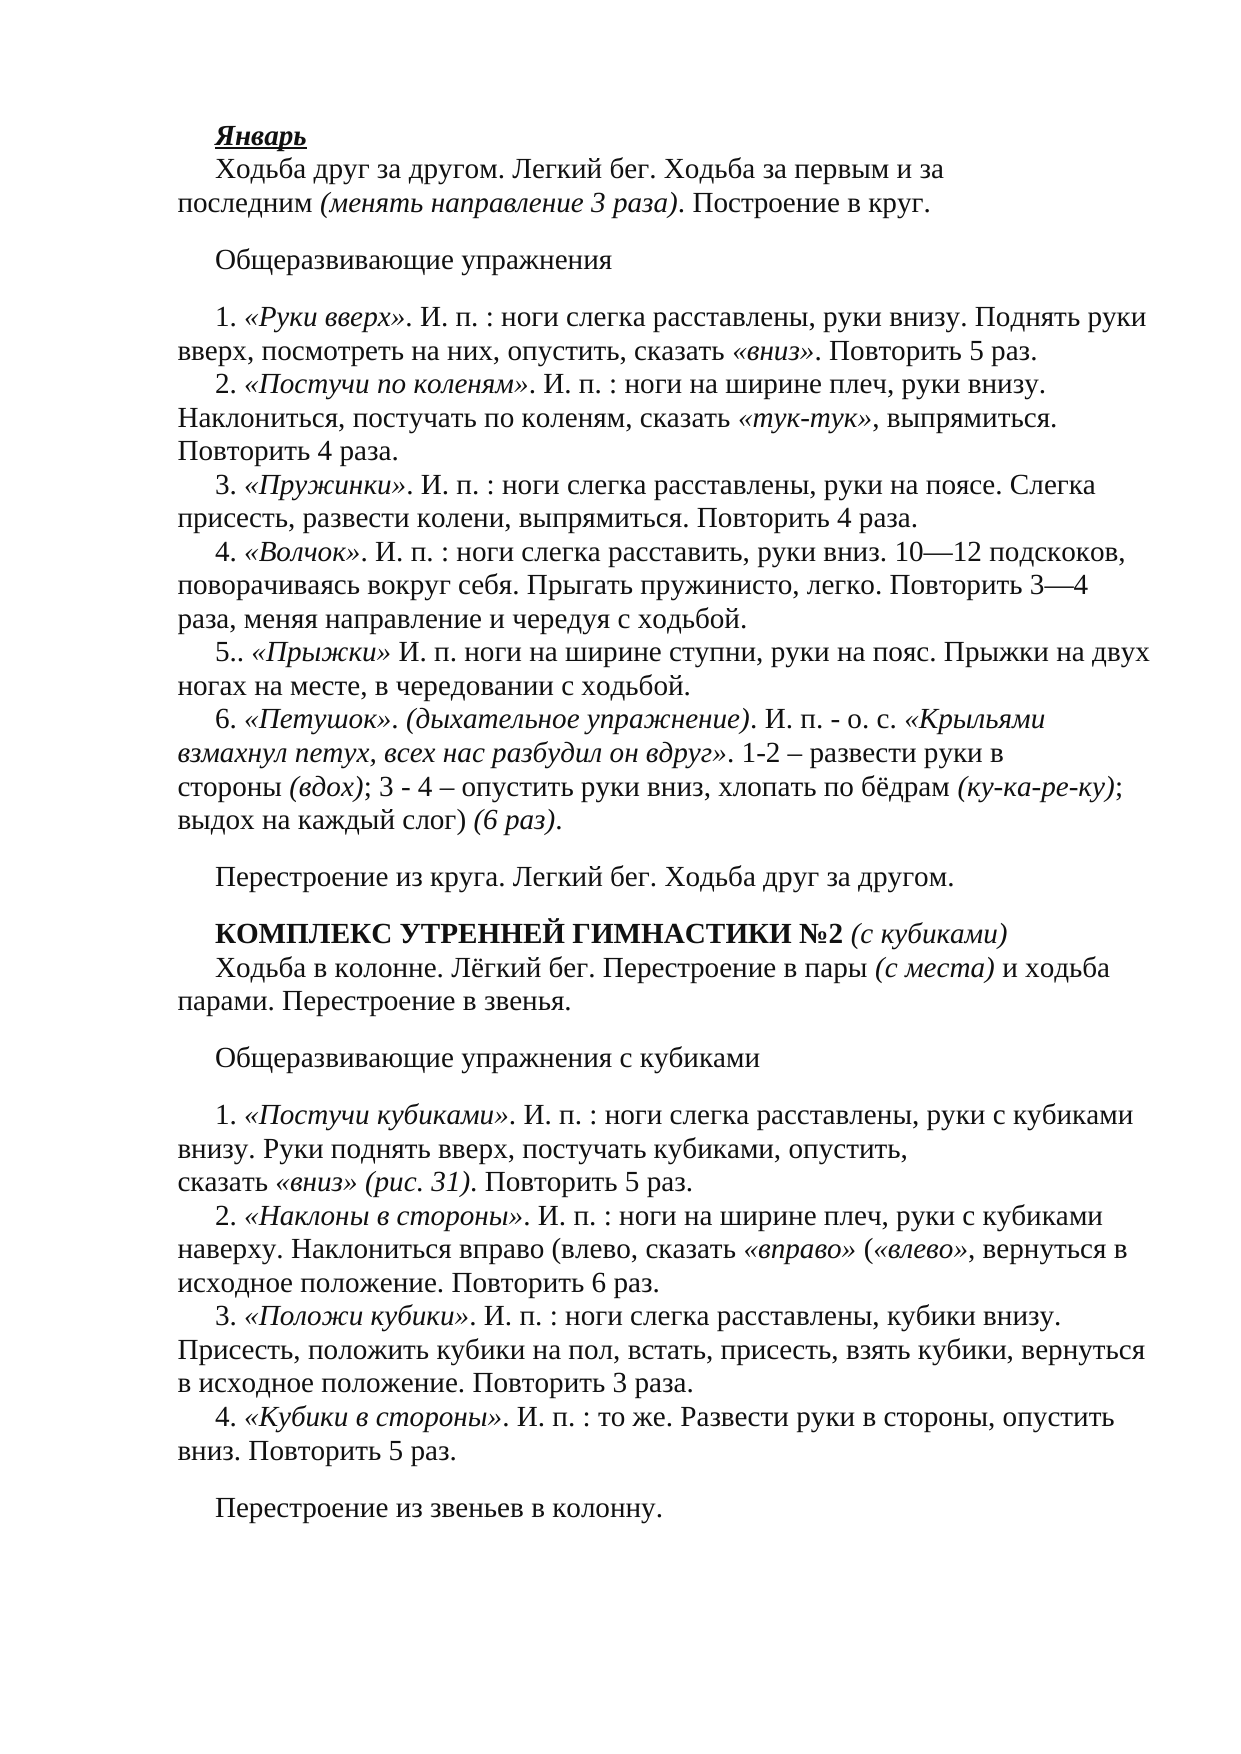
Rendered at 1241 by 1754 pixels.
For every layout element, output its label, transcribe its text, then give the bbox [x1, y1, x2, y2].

text Ходьба друг за другом. Легкий бег. Ходьба за первым и за последним (менять направление 3 раза). Построение в круг. [177, 152, 1152, 219]
text 4. «Кубики в стороны». И. п. : то же. Развести руки в стороны, опустить вниз. Повторить 5 раз. [177, 1399, 1152, 1466]
text 1. «Постучи кубиками». И. п. : ноги слегка расставлены, руки с кубиками внизу. Руки поднять вверх, постучать кубиками, опустить, сказать «вниз» (рис. 31). Повторить 5 раз. [177, 1097, 1152, 1198]
text Общеразвивающие упражнения [177, 242, 1152, 276]
text 3. «Положи кубики». И. п. : ноги слегка расставлены, кубики внизу. Присесть, положить кубики на пол, встать, присесть, взять кубики, вернуться в исходное положение. Повторить 3 раза. [177, 1298, 1152, 1399]
text Общеразвивающие упражнения с кубиками [177, 1040, 1152, 1074]
text 4. «Волчок». И. п. : ноги слегка расставить, руки вниз. 10—12 подскоков, поворачиваясь вокруг себя. Прыгать пружинисто, легко. Повторить 3—4 раза, меняя направление и чередуя с ходьбой. [177, 534, 1152, 634]
text Перестроение из круга. Легкий бег. Ходьба друг за другом. [177, 859, 1152, 893]
text 2. «Постучи по коленям». И. п. : ноги на ширине плеч, руки внизу. Наклониться, постучать по коленям, сказать «тук-тук», выпрямиться. Повторить 4 раза. [177, 366, 1152, 467]
text 6. «Петушок». (дыхательное упражнение). И. п. - о. с. «Крыльями взмахнул петух, всех нас разбудил он вдруг». 1-2 – развести руки в стороны (вдох); 3 - 4 – опустить руки вниз, хлопать по бёдрам (ку-ка-ре-ку); выдох на каждый слог) (6 раз). [177, 702, 1152, 836]
text 1. «Руки вверх». И. п. : ноги слегка расставлены, руки внизу. Поднять руки вверх, посмотреть на них, опустить, сказать «вниз». Повторить 5 раз. [177, 299, 1152, 366]
text Январь [177, 118, 1152, 152]
text 5.. «Прыжки» И. п. ноги на ширине ступни, руки на пояс. Прыжки на двух ногах на месте, в чередовании с ходьбой. [177, 634, 1152, 702]
text 3. «Пружинки». И. п. : ноги слегка расставлены, руки на поясе. Слегка присесть, развести колени, выпрямиться. Повторить 4 раза. [177, 467, 1152, 534]
text КОМПЛЕКС УТРЕННЕЙ ГИМНАСТИКИ №2 (с кубиками) [177, 916, 1152, 950]
text 2. «Наклоны в стороны». И. п. : ноги на ширине плеч, руки с кубиками наверху. Наклониться вправо (влево, сказать «вправо» («влево», вернуться в исходное положение. Повторить 6 раз. [177, 1198, 1152, 1298]
text Ходьба в колонне. Лёгкий бег. Перестроение в пары (с места) и ходьба парами. Перестроение в звенья. [177, 950, 1152, 1017]
text Перестроение из звеньев в колонну. [177, 1490, 1152, 1523]
